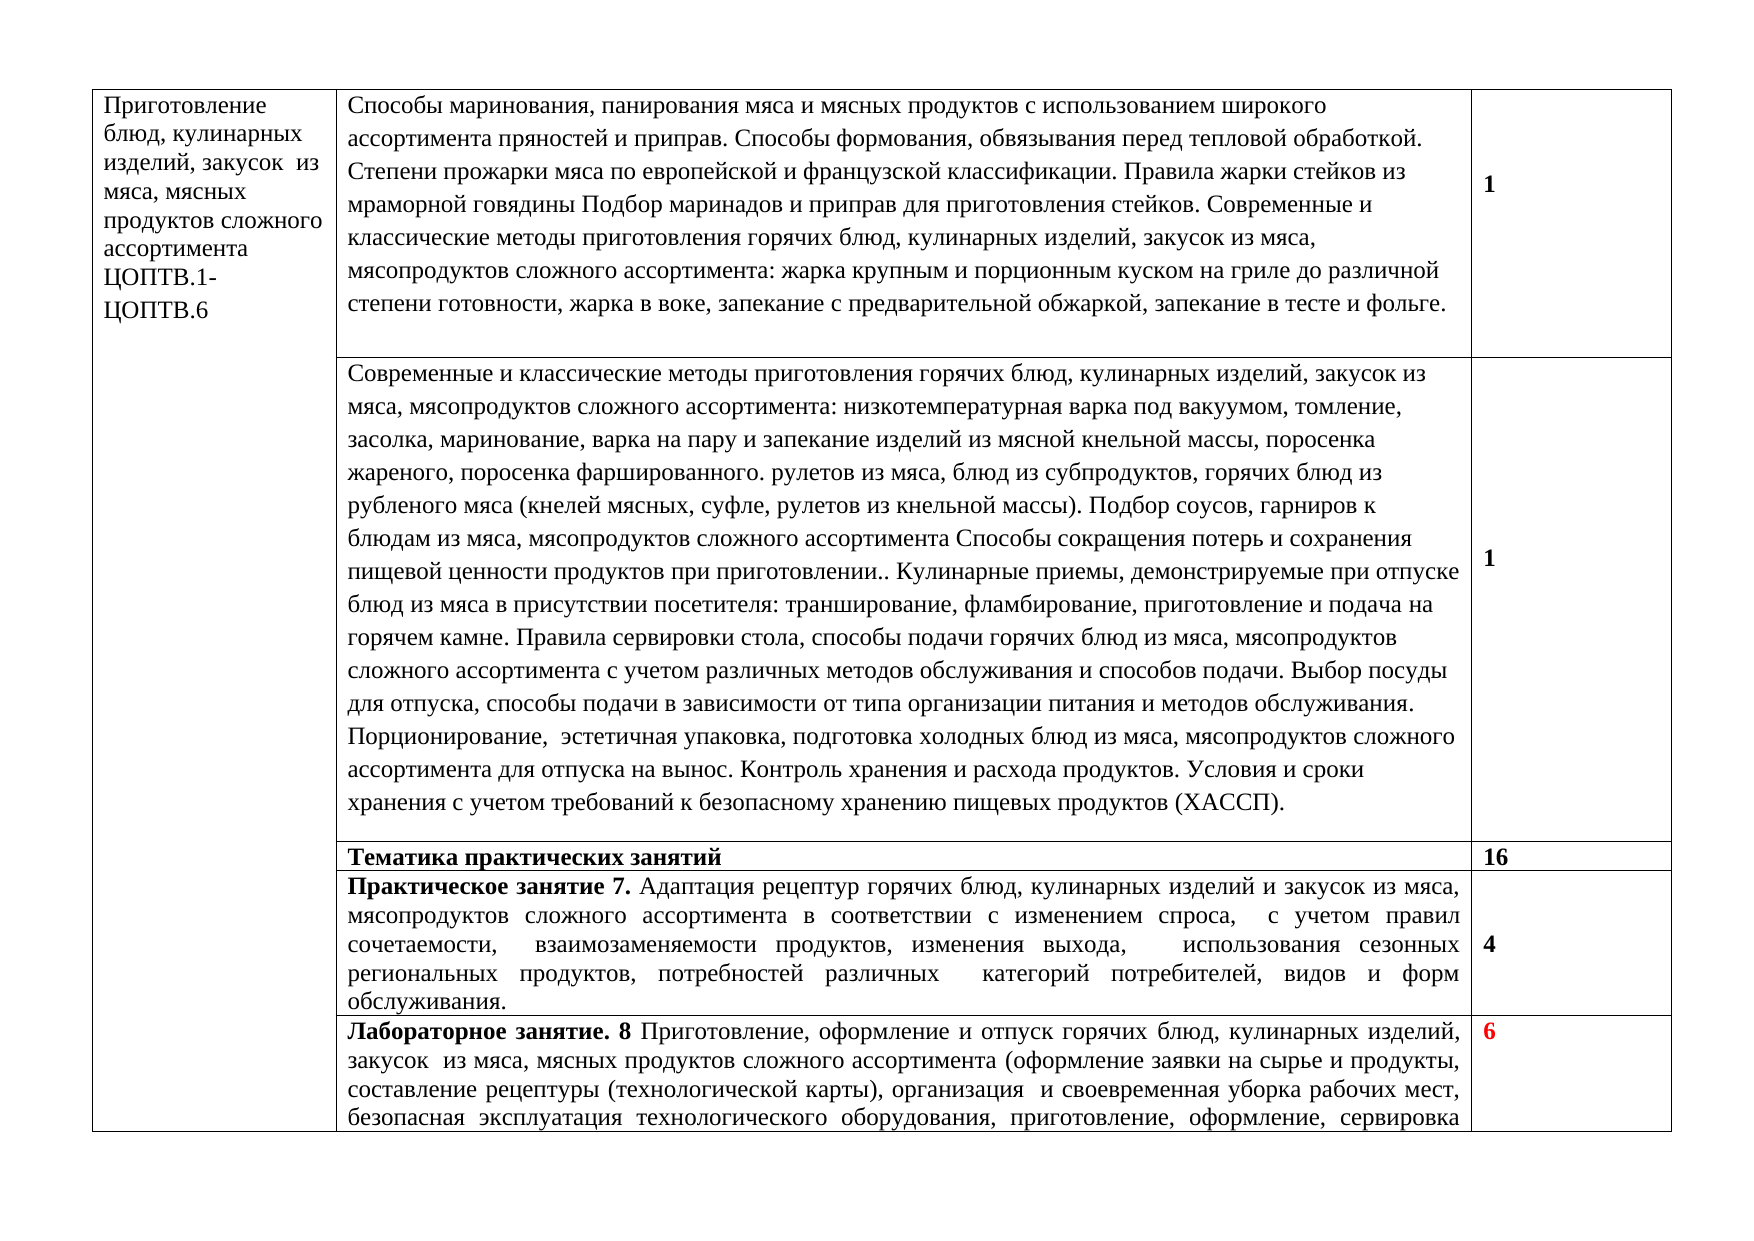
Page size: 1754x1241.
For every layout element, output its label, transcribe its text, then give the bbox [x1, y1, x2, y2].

table_cell 1 [1472, 90, 1671, 357]
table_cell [337, 1016, 1471, 1131]
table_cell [93, 90, 336, 1131]
table_cell 6 [1472, 1016, 1671, 1131]
table_cell Практическое занятие 7. Адаптация рецептур горячих блюд, кулинарных изделий и закусок из мяса, мясопродуктов сложного ассортимента в соответствии с изменением спроса, с учетом правил сочетаемости, взаимозаменяемости продуктов, изменения выхода, использования сезонных региональных продуктов, потребностей различных категорий потребителей, видов и форм обслуживания. [337, 871, 1471, 1015]
table_cell 1 [1472, 358, 1671, 841]
table_cell Способы маринования, панирования мяса и мясных продуктов с использованием широкого ассортимента пряностей и приправ. Способы формования, обвязывания перед тепловой обработкой. Степени прожарки мяса по европейской и французской классификации. Правила жарки стейков из мраморной говядины Подбор маринадов и приправ для приготовления стейков. Современные и классические методы приготовления горячих блюд, кулинарных изделий, закусок из мяса, мясопродуктов сложного ассортимента: жарка крупным и порционным куском на гриле до различной степени готовности, жарка в воке, запекание с предварительной обжаркой, запекание в тесте и фольге. [337, 90, 1471, 357]
table_cell Современные и классические методы приготовления горячих блюд, кулинарных изделий, закусок из мяса, мясопродуктов сложного ассортимента: низкотемпературная варка под вакуумом, томление, засолка, маринование, варка на пару и запекание изделий из мясной кнельной массы, поросенка жареного, поросенка фаршированного. рулетов из мяса, блюд из субпродуктов, горячих блюд из рубленого мяса (кнелей мясных, суфле, рулетов из кнельной массы). Подбор соусов, гарниров к блюдам из мяса, мясопродуктов сложного ассортимента Способы сокращения потерь и сохранения пищевой ценности продуктов при приготовлении.. Кулинарные приемы, демонстрируемые при отпуске блюд из мяса в присутствии посетителя: транширование, фламбирование, приготовление и подача на горячем камне. Правила сервировки стола, способы подачи горячих блюд из мяса, мясопродуктов сложного ассортимента с учетом различных методов обслуживания и способов подачи. Выбор посуды для отпуска, способы подачи в зависимости от типа организации питания и методов обслуживания. Порционирование, эстетичная упаковка, подготовка холодных блюд из мяса, мясопродуктов сложного ассортимента для отпуска на вынос. Контроль хранения и расхода продуктов. Условия и сроки хранения с учетом требований к безопасному хранению пищевых продуктов (ХАССП). [337, 358, 1471, 841]
table_cell Тематика практических занятий [337, 842, 1471, 870]
table_cell 4 [1472, 871, 1671, 1015]
table_cell 16 [1472, 842, 1671, 870]
